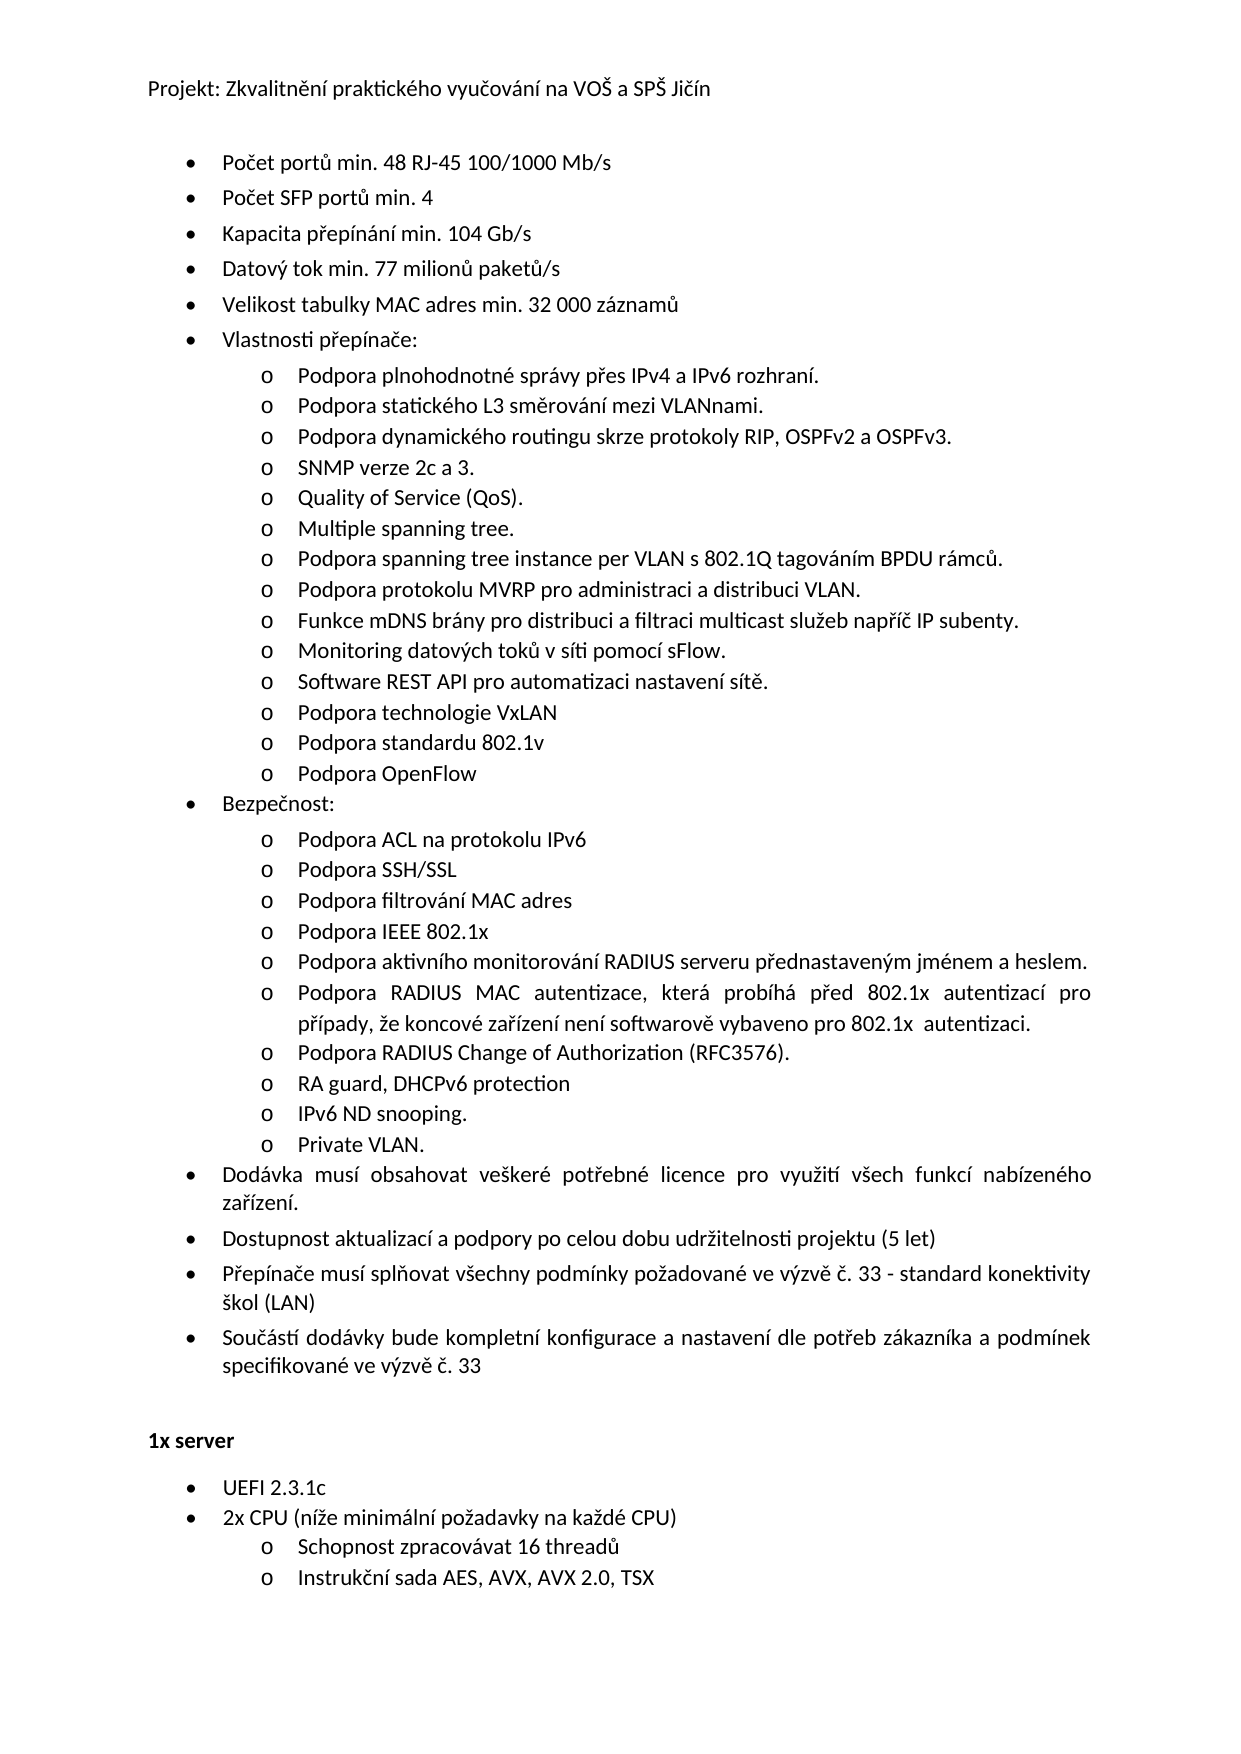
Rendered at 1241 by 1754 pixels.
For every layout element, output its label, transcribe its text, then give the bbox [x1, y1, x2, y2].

list UEFI 2.3.1c [185, 1473, 1093, 1502]
list Podpora aktivního monitorování RADIUS serveru přednastaveným jménem a heslem. [260, 947, 1093, 977]
list Podpora technologie VxLAN [260, 698, 1093, 727]
list Podpora plnohodnotné správy přes IPv4 a IPv6 rozhraní. [260, 361, 1093, 390]
list Vlastnosti přepínače: [185, 325, 1093, 353]
list 2x CPU (níže minimální požadavky na každé CPU) [185, 1503, 1093, 1531]
list SNMP verze 2c a 3. [260, 453, 1093, 482]
list RA guard, DHCPv6 protection [260, 1069, 1093, 1098]
list Software REST API pro automatizaci nastavení sítě. [260, 667, 1093, 696]
list Podpora ACL na protokolu IPv6 [260, 825, 1093, 854]
list Podpora IEEE 802.1x [260, 917, 1093, 946]
list Podpora spanning tree instance per VLAN s 802.1Q tagováním BPDU rámců. [260, 544, 1093, 574]
list Podpora RADIUS Change of Authorization (RFC3576). [260, 1038, 1093, 1067]
list Quality of Service (QoS). [260, 483, 1093, 512]
list Instrukční sada AES, AVX, AVX 2.0, TSX [260, 1563, 1093, 1592]
text 1x server [148, 1426, 1093, 1454]
list Dodávka musí obsahovat veškeré potřebné licence pro využití všech funkcí nabízeného zařízení. [185, 1161, 1093, 1217]
list Dostupnost aktualizací a podpory po celou dobu udržitelnosti projektu (5 let) [185, 1224, 1093, 1252]
list Podpora OpenFlow [260, 759, 1093, 788]
list Přepínače musí splňovat všechny podmínky požadované ve výzvě č. 33 - standard konektivity škol (LAN) [185, 1259, 1093, 1316]
list Počet SFP portů min. 4 [185, 183, 1093, 211]
list Velikost tabulky MAC adres min. 32 000 záznamů [185, 290, 1093, 318]
list Multiple spanning tree. [260, 514, 1093, 543]
list Podpora statického L3 směrování mezi VLANnami. [260, 391, 1093, 421]
list Součástí dodávky bude kompletní konfigurace a nastavení dle potřeb zákazníka a podmínek specifikované ve výzvě č. 33 [185, 1323, 1093, 1379]
list Podpora filtrování MAC adres [260, 886, 1093, 915]
list Podpora standardu 802.1v [260, 728, 1093, 757]
list Datový tok min. 77 milionů paketů/s [185, 254, 1093, 282]
list Počet portů min. 48 RJ-45 100/1000 Mb/s [185, 148, 1093, 176]
list Funkce mDNS brány pro distribuci a filtraci multicast služeb napříč IP subenty. [260, 606, 1093, 635]
list Podpora dynamického routingu skrze protokoly RIP, OSPFv2 a OSPFv3. [260, 422, 1093, 451]
list Bezpečnost: [185, 789, 1093, 817]
list Private VLAN. [260, 1130, 1093, 1159]
list Podpora SSH/SSL [260, 856, 1093, 885]
list Podpora protokolu MVRP pro administraci a distribuci VLAN. [260, 575, 1093, 604]
list IPv6 ND snooping. [260, 1099, 1093, 1128]
list Monitoring datových toků v síti pomocí sFlow. [260, 636, 1093, 666]
list Schopnost zpracovávat 16 threadů [260, 1532, 1093, 1561]
list Podpora RADIUS MAC autentizace, která probíhá před 802.1x autentizací pro případy, že koncové zařízení není softwarově vybaveno pro 802.1x autentizaci. [260, 978, 1093, 1037]
list Kapacita přepínání min. 104 Gb/s [185, 219, 1093, 247]
